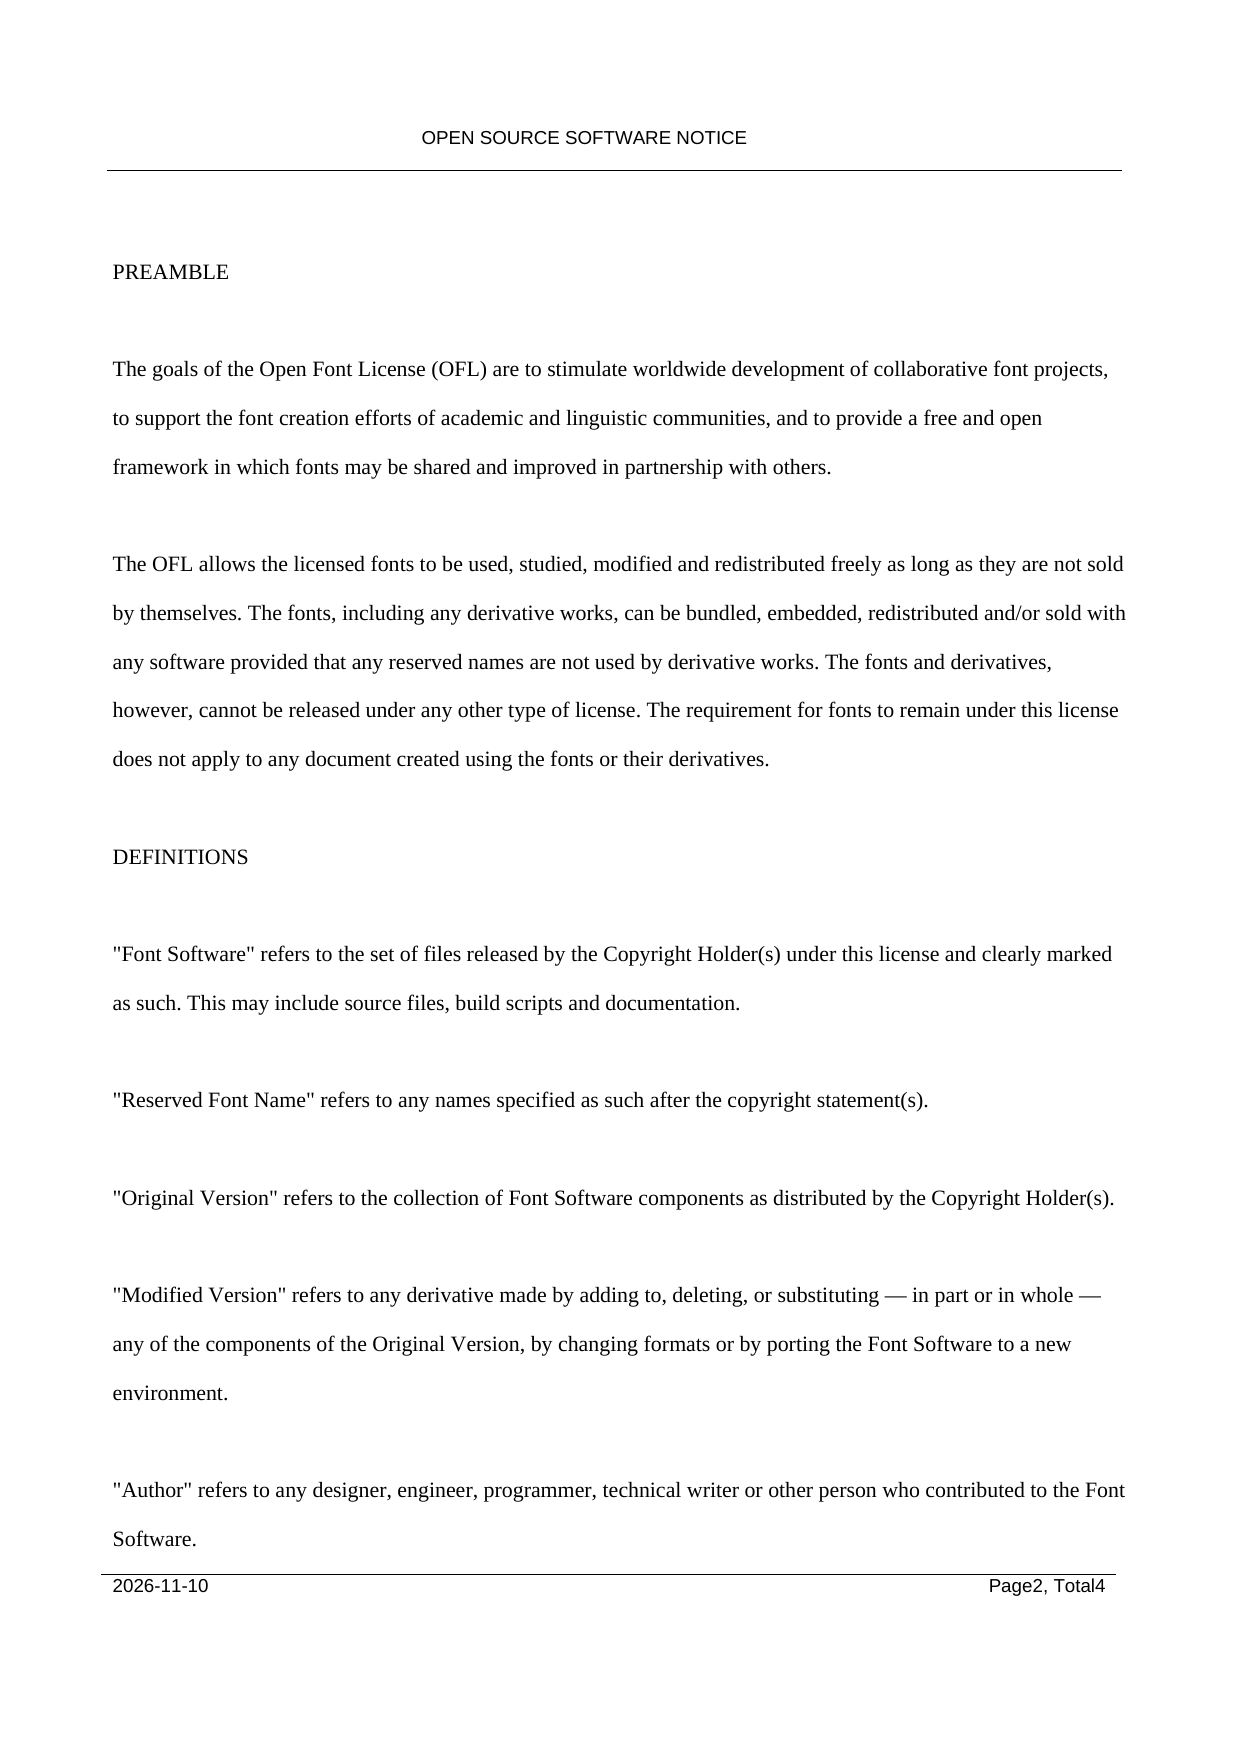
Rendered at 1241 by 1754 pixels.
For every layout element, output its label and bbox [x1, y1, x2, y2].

text [112, 206, 1128, 1555]
